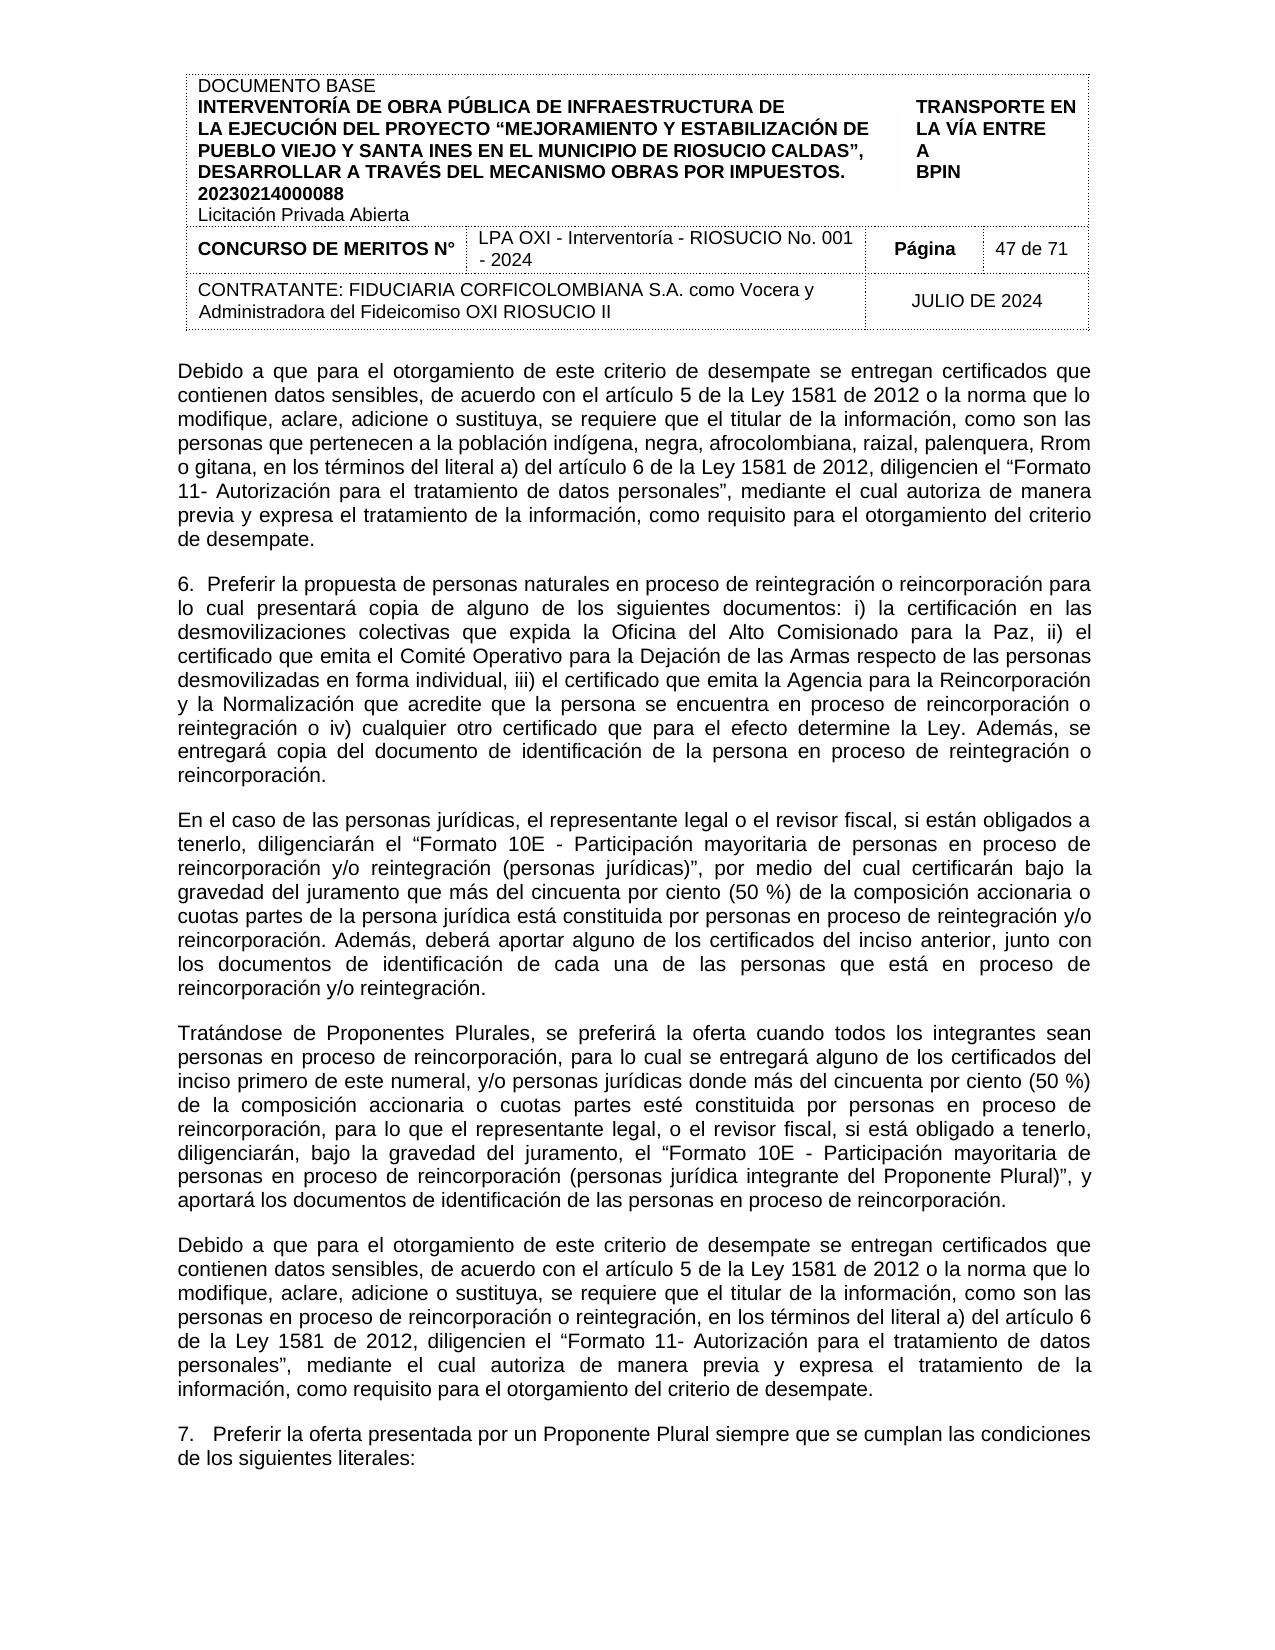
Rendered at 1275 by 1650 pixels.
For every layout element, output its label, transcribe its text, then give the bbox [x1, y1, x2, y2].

text Debido a que para el otorgamiento de este criterio de desempate se entregan certificados que contienen datos sensibles, de acuerdo con el artículo 5 de la Ley 1581 de 2012 o la norma que lo modifique, aclare, adicione o sustituya, se requiere que el titular de la información, como son las personas en proceso de reincorporación o reintegración, en los términos del literal a) del artículo 6 de la Ley 1581 de 2012, diligencien el “Formato 11- Autorización para el tratamiento de datos personales”, mediante el cual autoriza de manera previa y expresa el tratamiento de la información, como requisito para el otorgamiento del criterio de desempate. [177, 1233, 1093, 1401]
text Debido a que para el otorgamiento de este criterio de desempate se entregan certificados que contienen datos sensibles, de acuerdo con el artículo 5 de la Ley 1581 de 2012 o la norma que lo modifique, aclare, adicione o sustituya, se requiere que el titular de la información, como son las personas que pertenecen a la población indígena, negra, afrocolombiana, raizal, palenquera, Rrom o gitana, en los términos del literal a) del artículo 6 de la Ley 1581 de 2012, diligencien el “Formato 11- Autorización para el tratamiento de datos personales”, mediante el cual autoriza de manera previa y expresa el tratamiento de la información, como requisito para el otorgamiento del criterio de desempate. [177, 359, 1093, 551]
list Preferir la propuesta de personas naturales en proceso de reintegración o reincorporación para lo cual presentará copia de alguno de los siguientes documentos: i) la certificación en las desmovilizaciones colectivas que expida la Oficina del Alto Comisionado para la Paz, ii) el certificado que emita el Comité Operativo para la Dejación de las Armas respecto de las personas desmovilizadas en forma individual, iii) el certificado que emita la Agencia para la Reincorporación y la Normalización que acredite que la persona se encuentra en proceso de reincorporación o reintegración o iv) cualquier otro certificado que para el efecto determine la Ley. Además, se entregará copia del documento de identificación de la persona en proceso de reintegración o reincorporación. [177, 572, 1093, 787]
list Preferir la oferta presentada por un Proponente Plural siempre que se cumplan las condiciones de los siguientes literales: [177, 1422, 1093, 1469]
text En el caso de las personas jurídicas, el representante legal o el revisor fiscal, si están obligados a tenerlo, diligenciarán el “Formato 10E - Participación mayoritaria de personas en proceso de reincorporación y/o reintegración (personas jurídicas)”, por medio del cual certificarán bajo la gravedad del juramento que más del cincuenta por ciento (50 %) de la composición accionaria o cuotas partes de la persona jurídica está constituida por personas en proceso de reintegración y/o reincorporación. Además, deberá aportar alguno de los certificados del inciso anterior, junto con los documentos de identificación de cada una de las personas que está en proceso de reincorporación y/o reintegración. [177, 808, 1093, 1000]
text Tratándose de Proponentes Plurales, se preferirá la oferta cuando todos los integrantes sean personas en proceso de reincorporación, para lo cual se entregará alguno de los certificados del inciso primero de este numeral, y/o personas jurídicas donde más del cincuenta por ciento (50 %) de la composición accionaria o cuotas partes esté constituida por personas en proceso de reincorporación, para lo que el representante legal, o el revisor fiscal, si está obligado a tenerlo, diligenciarán, bajo la gravedad del juramento, el “Formato 10E - Participación mayoritaria de personas en proceso de reincorporación (personas jurídica integrante del Proponente Plural)”, y aportará los documentos de identificación de las personas en proceso de reincorporación. [177, 1021, 1093, 1212]
